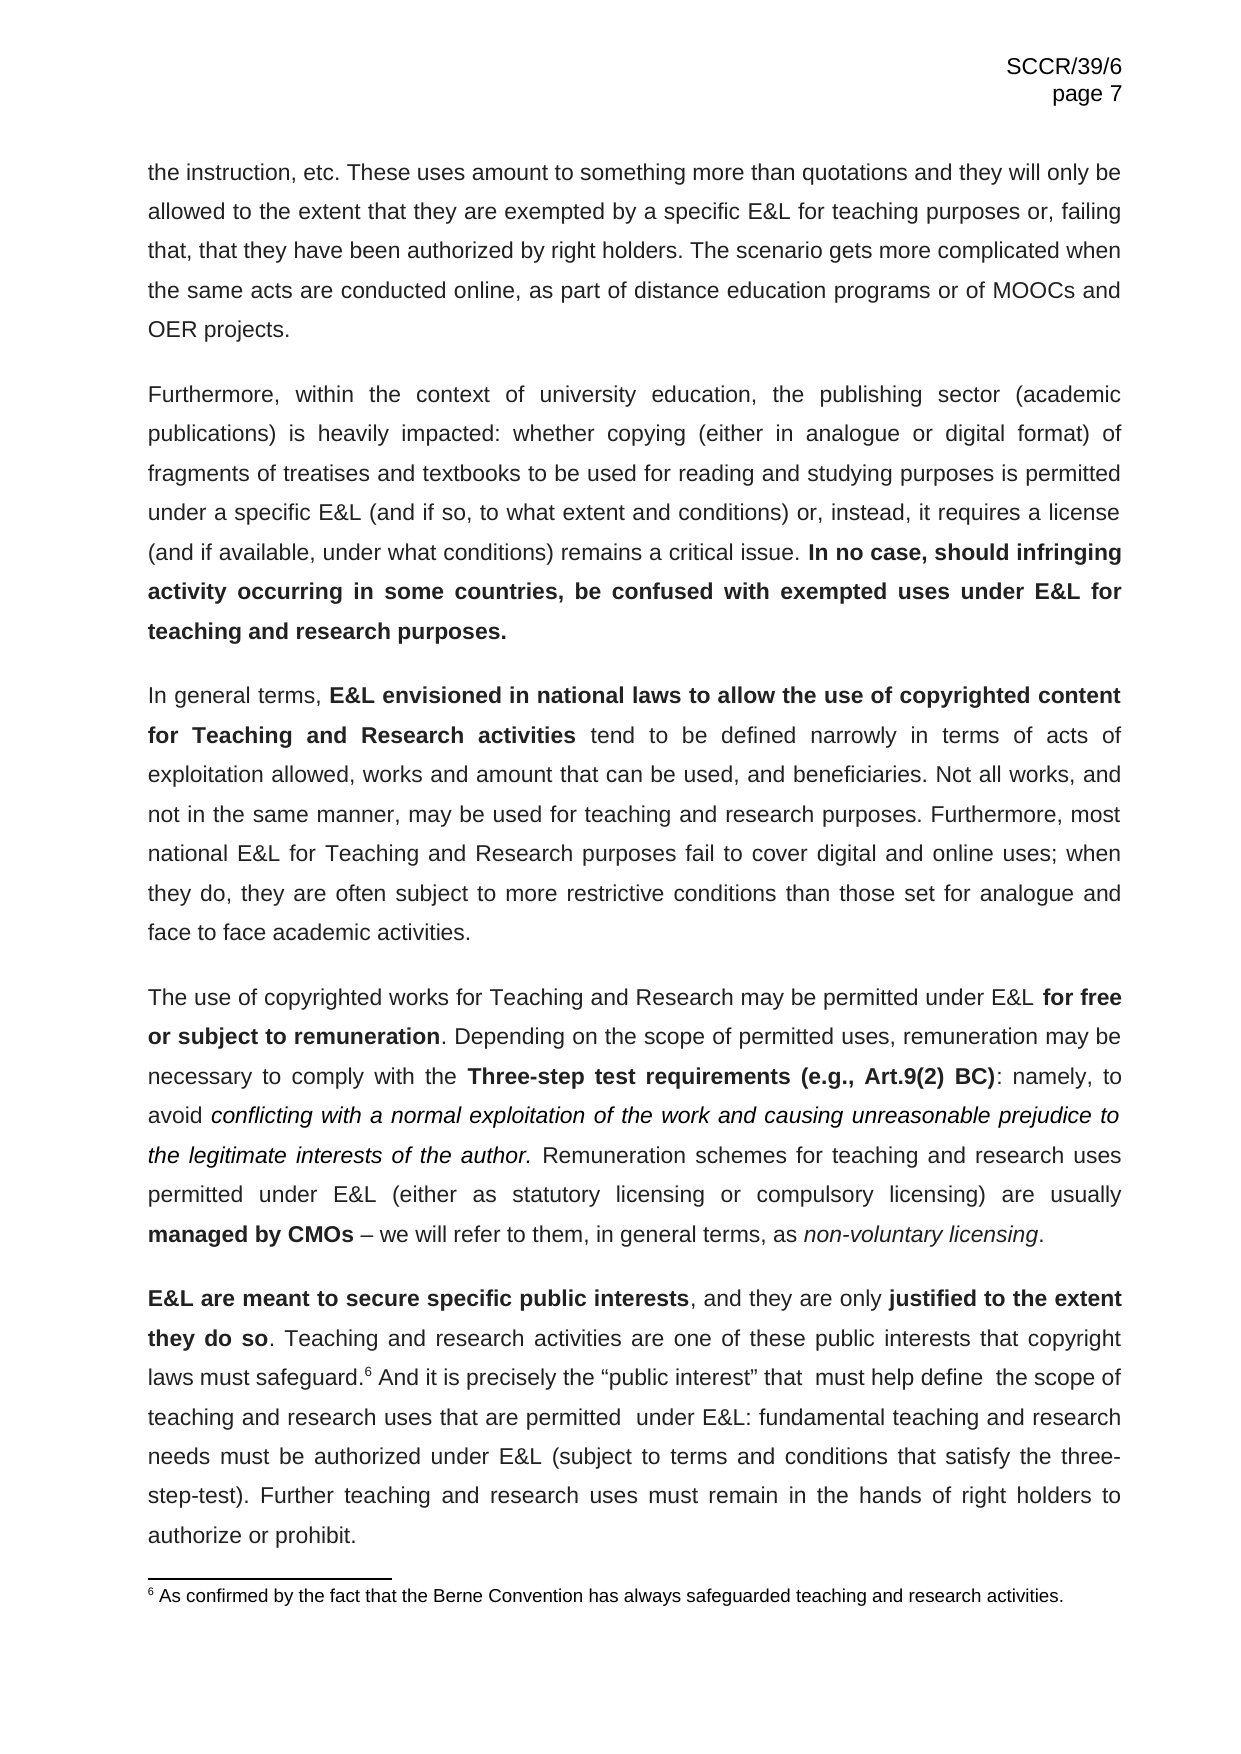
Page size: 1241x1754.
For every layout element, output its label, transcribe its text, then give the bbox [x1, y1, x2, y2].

text E&L are meant to secure specific public interests, and they are only justified to the extent they do so. Teaching and research activities are one of these public interests that copyright laws must safeguard. And it is precisely the “public interest” that must help define the scope of teaching and research uses that are permitted under E&L: fundamental teaching and research needs must be authorized under E&L (subject to terms and conditions that satisfy the three-step-test). Further teaching and research uses must remain in the hands of right holders to authorize or prohibit. [148, 1285, 1122, 1548]
text The use of copyrighted works for Teaching and Research may be permitted under E&L for free or subject to remuneration. Depending on the scope of permitted uses, remuneration may be necessary to comply with the Three-step test requirements (e.g., Art.9(2) BC): namely, to avoid conflicting with a normal exploitation of the work and causing unreasonable prejudice to the legitimate interests of the author. Remuneration schemes for teaching and research uses permitted under E&L (either as statutory licensing or compulsory licensing) are usually managed by CMOs – we will refer to them, in general terms, as non-voluntary licensing. [148, 984, 1122, 1247]
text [148, 158, 1122, 343]
text Furthermore, within the context of university education, the publishing sector (academic publications) is heavily impacted: whether copying (either in analogue or digital format) of fragments of treatises and textbooks to be used for reading and studying purposes is permitted under a specific E&L (and if so, to what extent and conditions) or, instead, it requires a license (and if available, under what conditions) remains a critical issue. In no case, should infringing activity occurring in some countries, be confused with exempted uses under E&L for teaching and research purposes. [148, 381, 1122, 644]
text In general terms, E&L envisioned in national laws to allow the use of copyrighted content for Teaching and Research activities tend to be defined narrowly in terms of acts of exploitation allowed, works and amount that can be used, and beneficiaries. Not all works, and not in the same manner, may be used for teaching and research purposes. Furthermore, most national E&L for Teaching and Research purposes fail to cover digital and online uses; when they do, they are often subject to more restrictive conditions than those set for analogue and face to face academic activities. [148, 682, 1122, 946]
